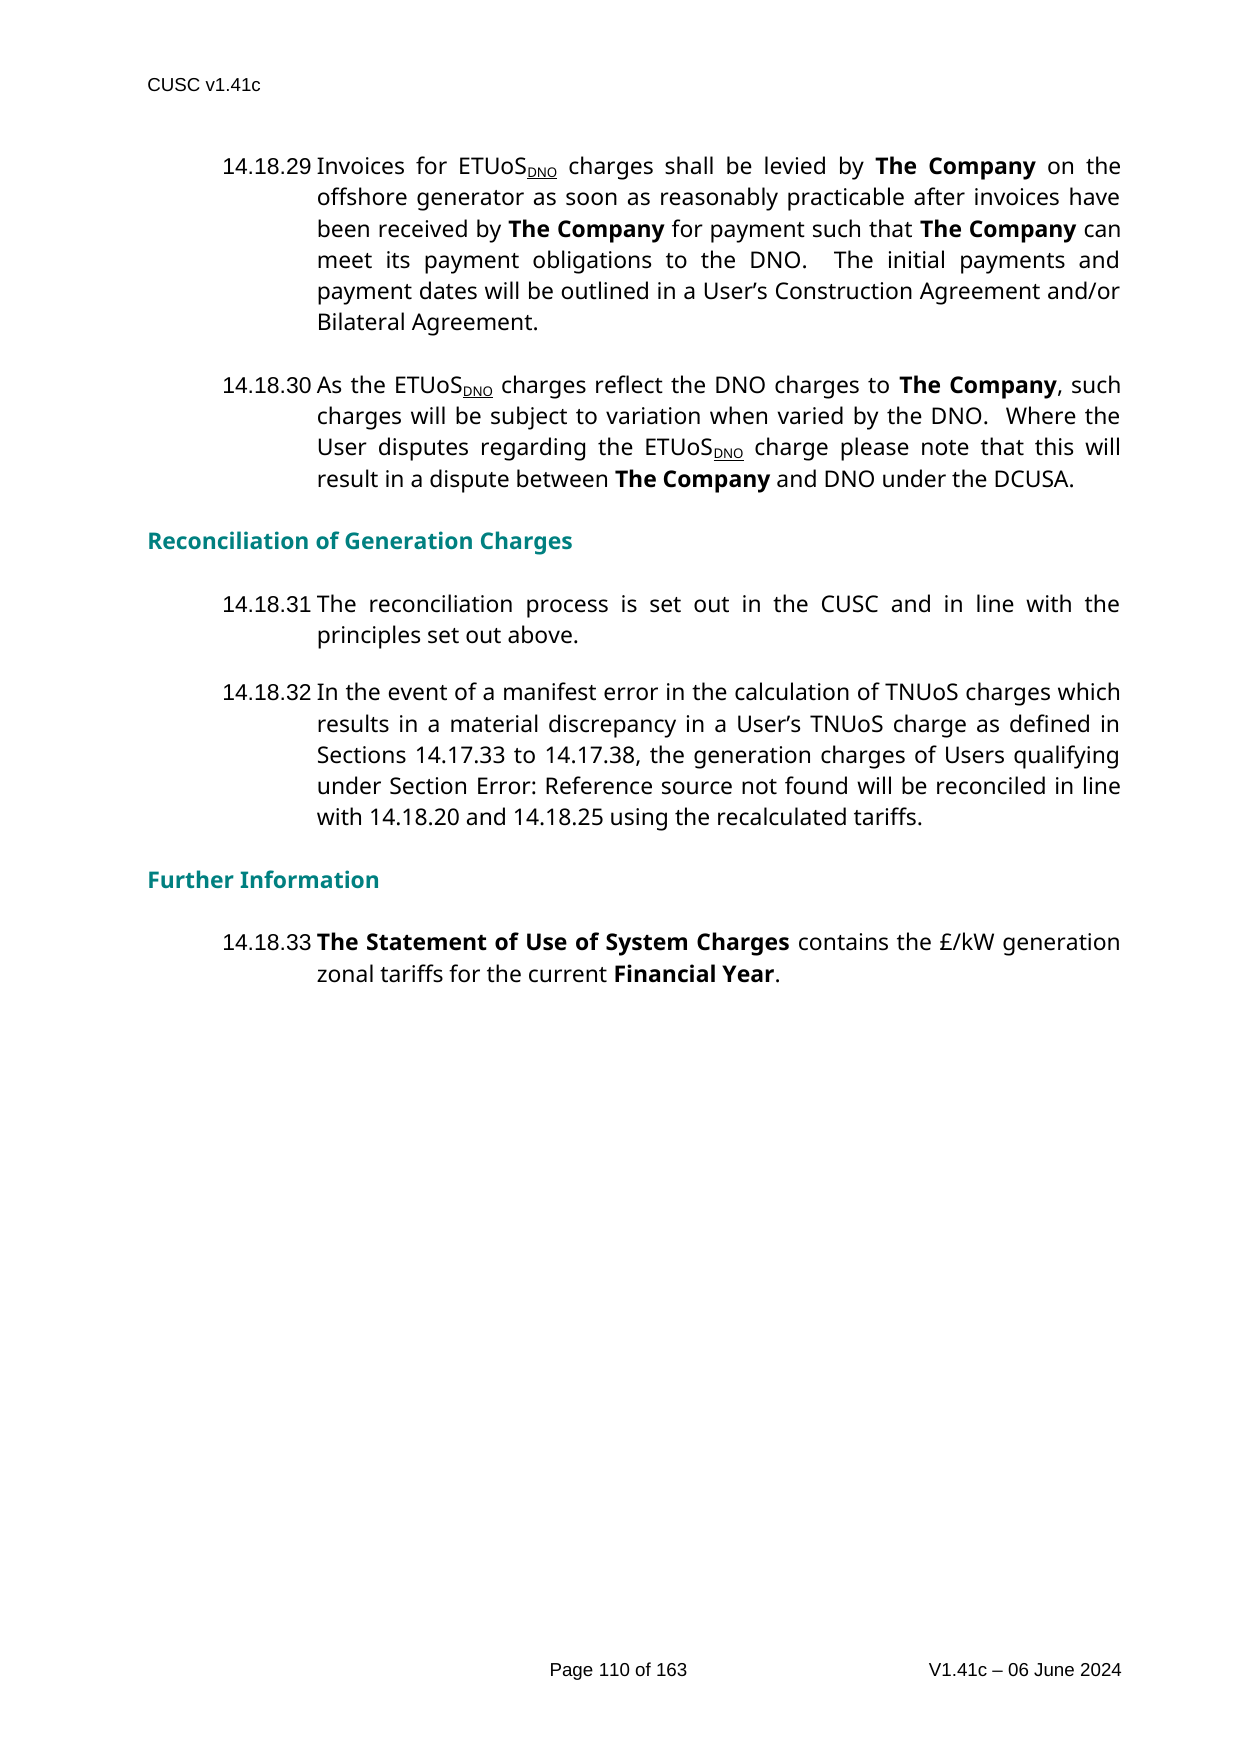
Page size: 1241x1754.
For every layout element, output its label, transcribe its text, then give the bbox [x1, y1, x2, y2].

subtitle Further Information [147, 864, 1121, 895]
list Invoices for ETUoSDNO charges shall be levied by The Company on the offshore generator as soon as reasonably practicable after invoices have been received by The Company for payment such that The Company can meet its payment obligations to the DNO. The initial payments and payment dates will be outlined in a User’s Construction Agreement and/or Bilateral Agreement. [222, 150, 1121, 337]
list The reconciliation process is set out in the CUSC and in line with the principles set out above. [222, 587, 1121, 650]
list As the ETUoSDNO charges reflect the DNO charges to The Company, such charges will be subject to variation when varied by the DNO. Where the User disputes regarding the ETUoSDNO charge please note that this will result in a dispute between The Company and DNO under the DCUSA. [222, 369, 1121, 494]
list The Statement of Use of System Charges contains the £/kW generation zonal tariffs for the current Financial Year. [222, 926, 1121, 989]
subtitle Reconciliation of Generation Charges [147, 525, 1121, 556]
